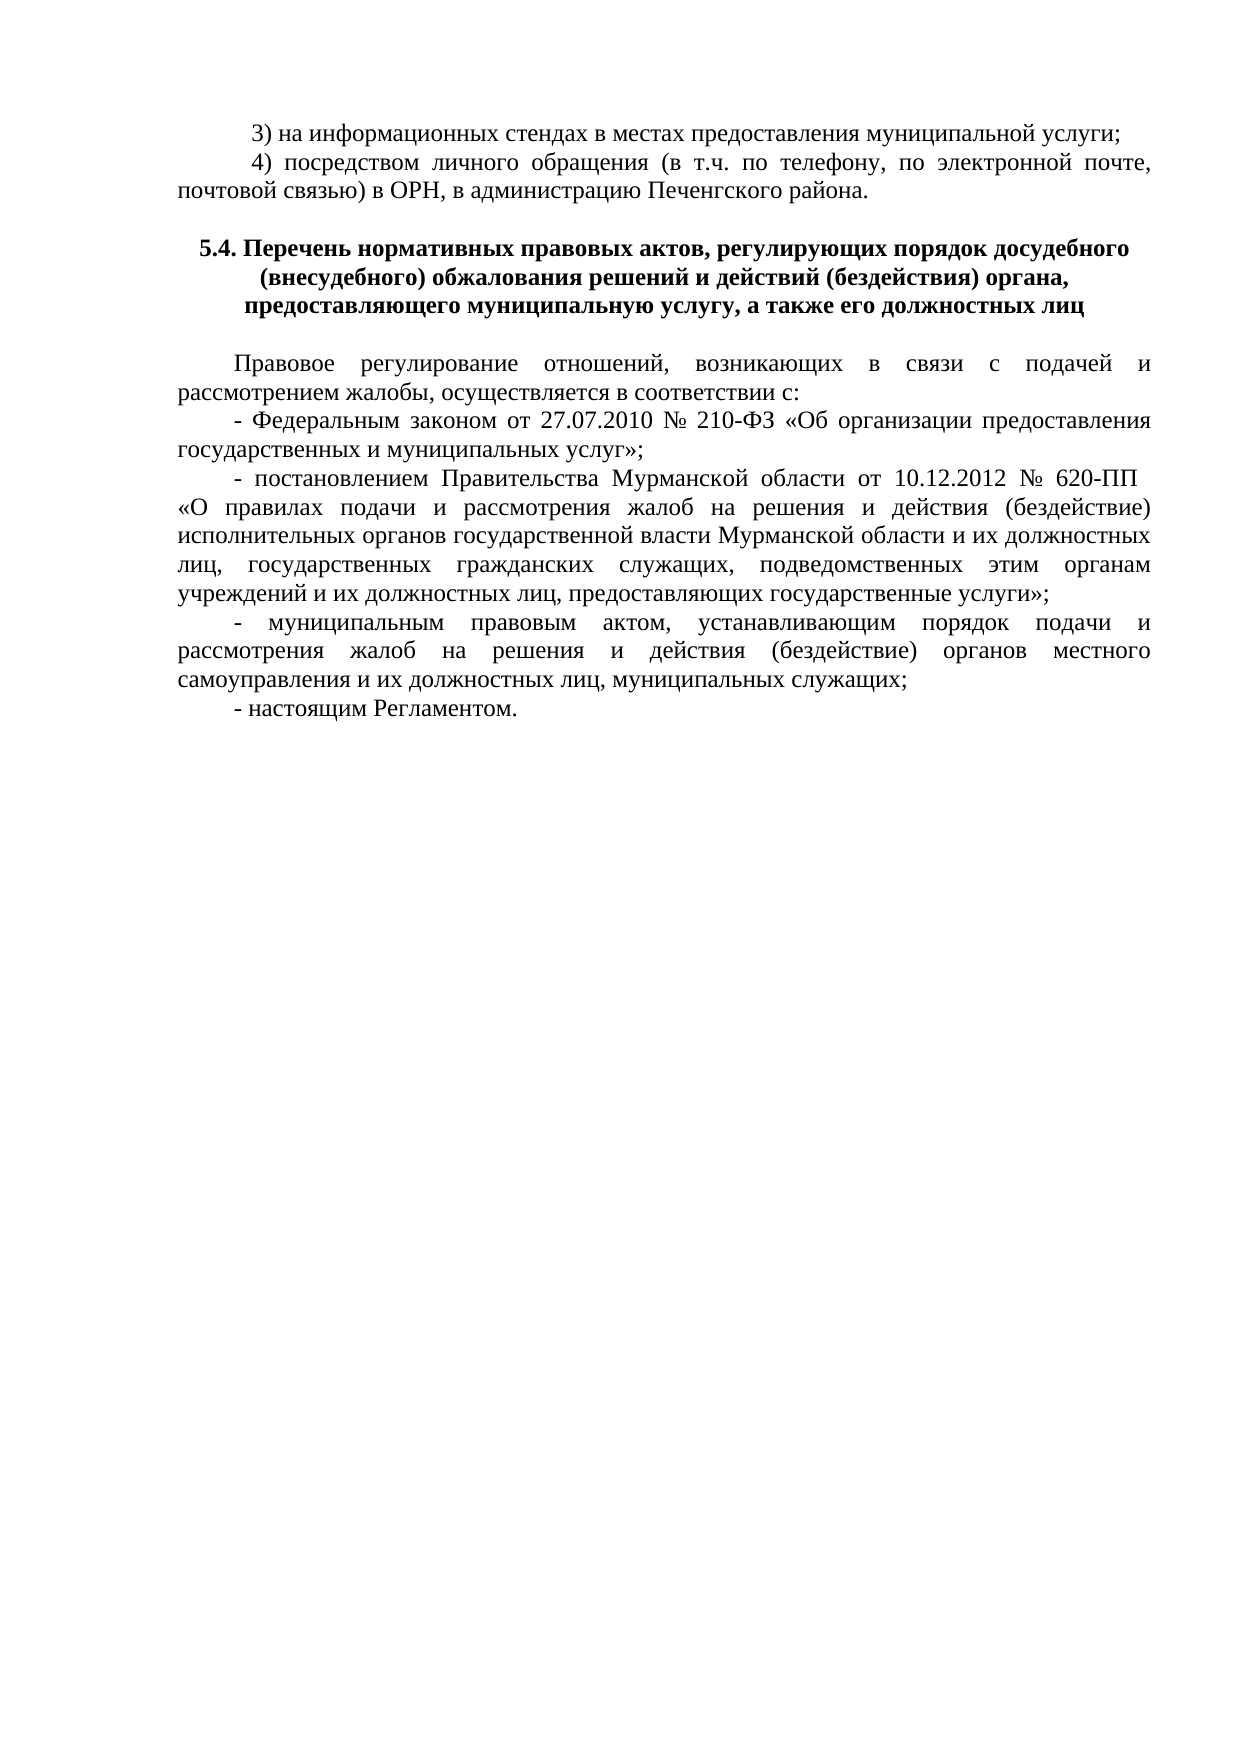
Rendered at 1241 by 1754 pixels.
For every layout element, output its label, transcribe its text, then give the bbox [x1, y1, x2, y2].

text - постановлением Правительства Мурманской области от 10.12.2012 № 620-ПП «О правилах подачи и рассмотрения жалоб на решения и действия (бездействие) исполнительных органов государственной власти Мурманской области и их должностных лиц, государственных гражданских служащих, подведомственных этим органам учреждений и их должностных лиц, предоставляющих государственные услуги»; [177, 463, 1152, 607]
text 3) на информационных стендах в местах предоставления муниципальной услуги; [177, 118, 1152, 147]
text 5.4. Перечень нормативных правовых актов, регулирующих порядок досудебного (внесудебного) обжалования решений и действий (бездействия) органа, предоставляющего муниципальную услугу, а также его должностных лиц [177, 233, 1152, 319]
text 4) посредством личного обращения (в т.ч. по телефону, по электронной почте, почтовой связью) в ОРН, в администрацию Печенгского района. [177, 147, 1152, 204]
text - Федеральным законом от 27.07.2010 № 210-ФЗ «Об организации предоставления государственных и муниципальных услуг»; [177, 406, 1152, 463]
text - муниципальным правовым актом, устанавливающим порядок подачи и рассмотрения жалоб на решения и действия (бездействие) органов местного самоуправления и их должностных лиц, муниципальных служащих; [177, 607, 1152, 693]
text - настоящим Регламентом. [177, 693, 1152, 722]
text Правовое регулирование отношений, возникающих в связи с подачей и рассмотрением жалобы, осуществляется в соответствии с: [177, 348, 1152, 406]
